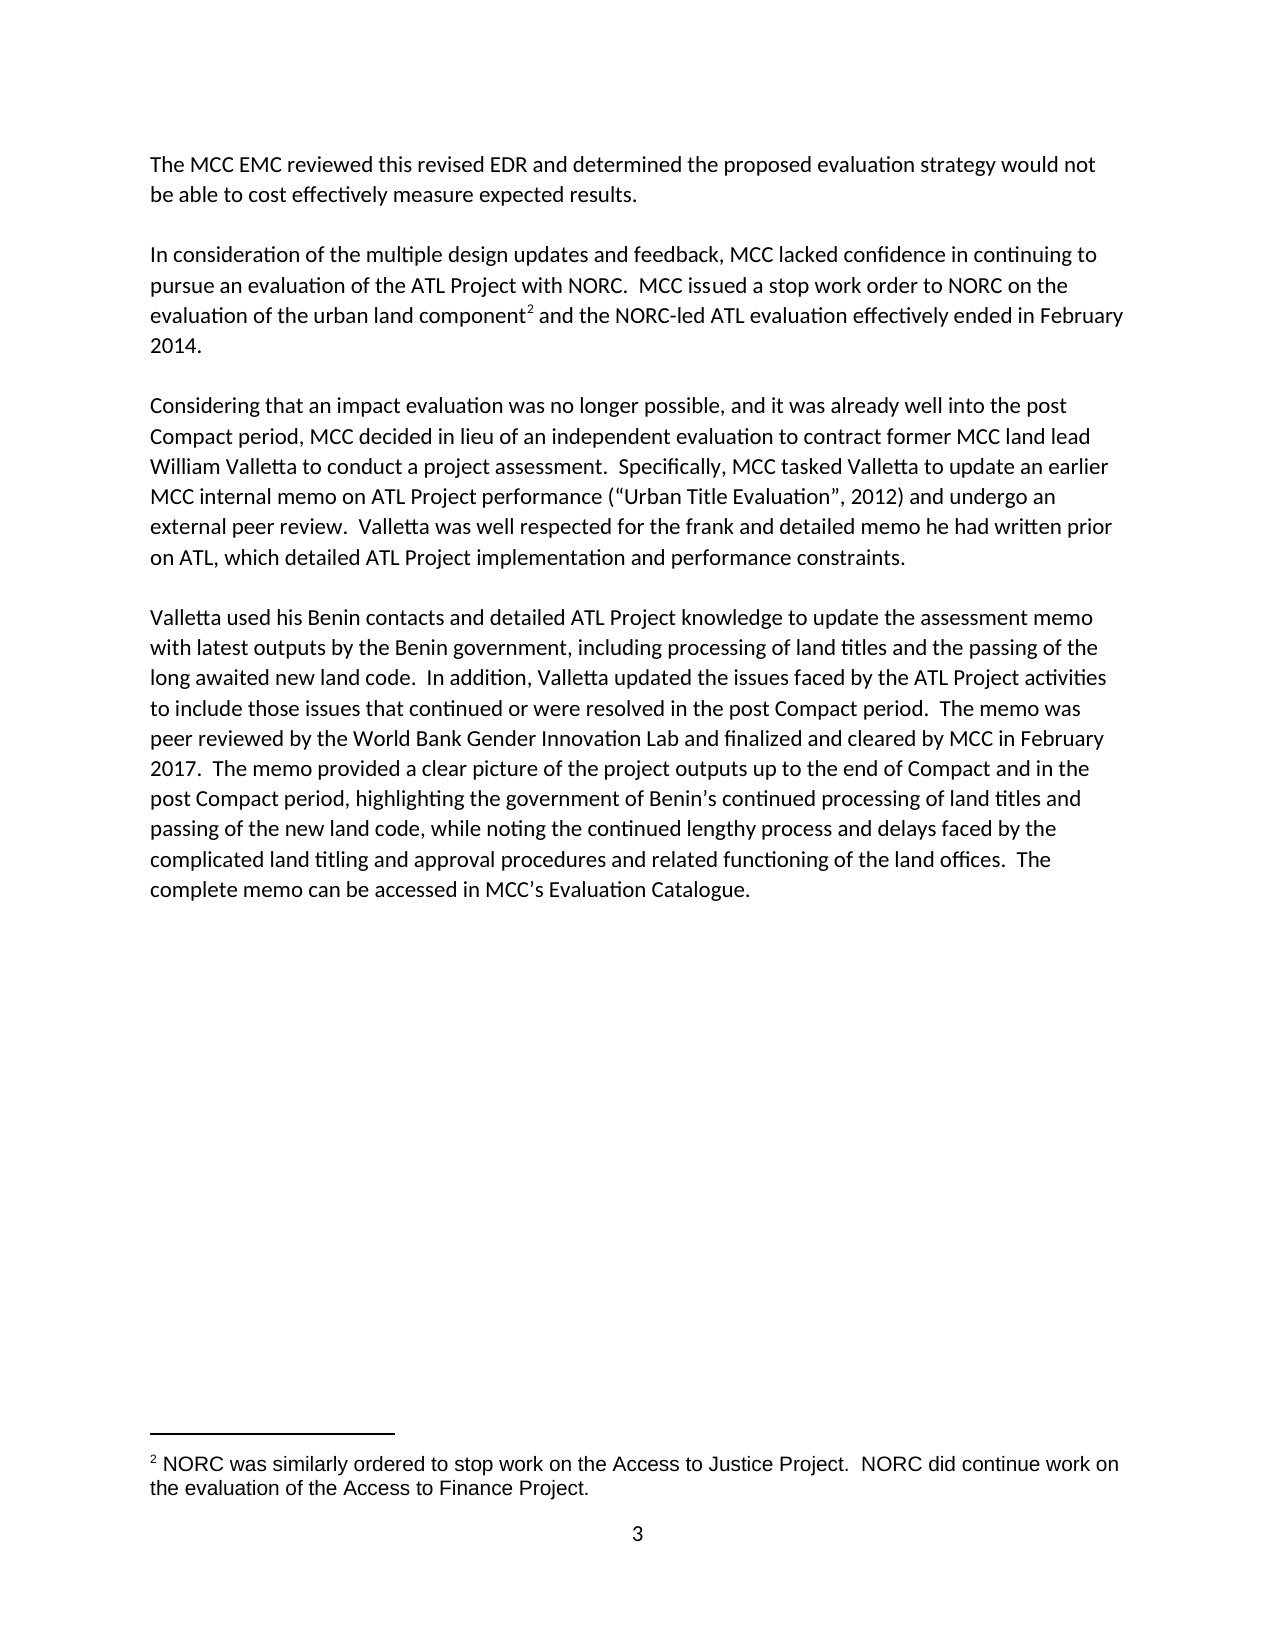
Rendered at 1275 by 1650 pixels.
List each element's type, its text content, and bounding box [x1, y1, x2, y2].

text In consideration of the multiple design updates and feedback, MCC lacked confidence in continuing to pursue an evaluation of the ATL Project with NORC. MCC issued a stop work order to NORC on the evaluation of the urban land component and the NORC-led ATL evaluation effectively ended in February 2014. [150, 241, 1125, 359]
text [150, 150, 1125, 208]
text Valletta used his Benin contacts and detailed ATL Project knowledge to update the assessment memo with latest outputs by the Benin government, including processing of land titles and the passing of the long awaited new land code. In addition, Valletta updated the issues faced by the ATL Project activities to include those issues that continued or were resolved in the post Compact period. The memo was peer reviewed by the World Bank Gender Innovation Lab and finalized and cleared by MCC in February 2017. The memo provided a clear picture of the project outputs up to the end of Compact and in the post Compact period, highlighting the government of Benin’s continued processing of land titles and passing of the new land code, while noting the continued lengthy process and delays faced by the complicated land titling and approval procedures and related functioning of the land offices. The complete memo can be accessed in MCC’s Evaluation Catalogue. [150, 603, 1125, 903]
text Considering that an impact evaluation was no longer possible, and it was already well into the post Compact period, MCC decided in lieu of an independent evaluation to contract former MCC land lead William Valletta to conduct a project assessment. Specifically, MCC tasked Valletta to update an earlier MCC internal memo on ATL Project performance (“Urban Title Evaluation”, 2012) and undergo an external peer review. Valletta was well respected for the frank and detailed memo he had written prior on ATL, which detailed ATL Project implementation and performance constraints. [150, 392, 1125, 571]
